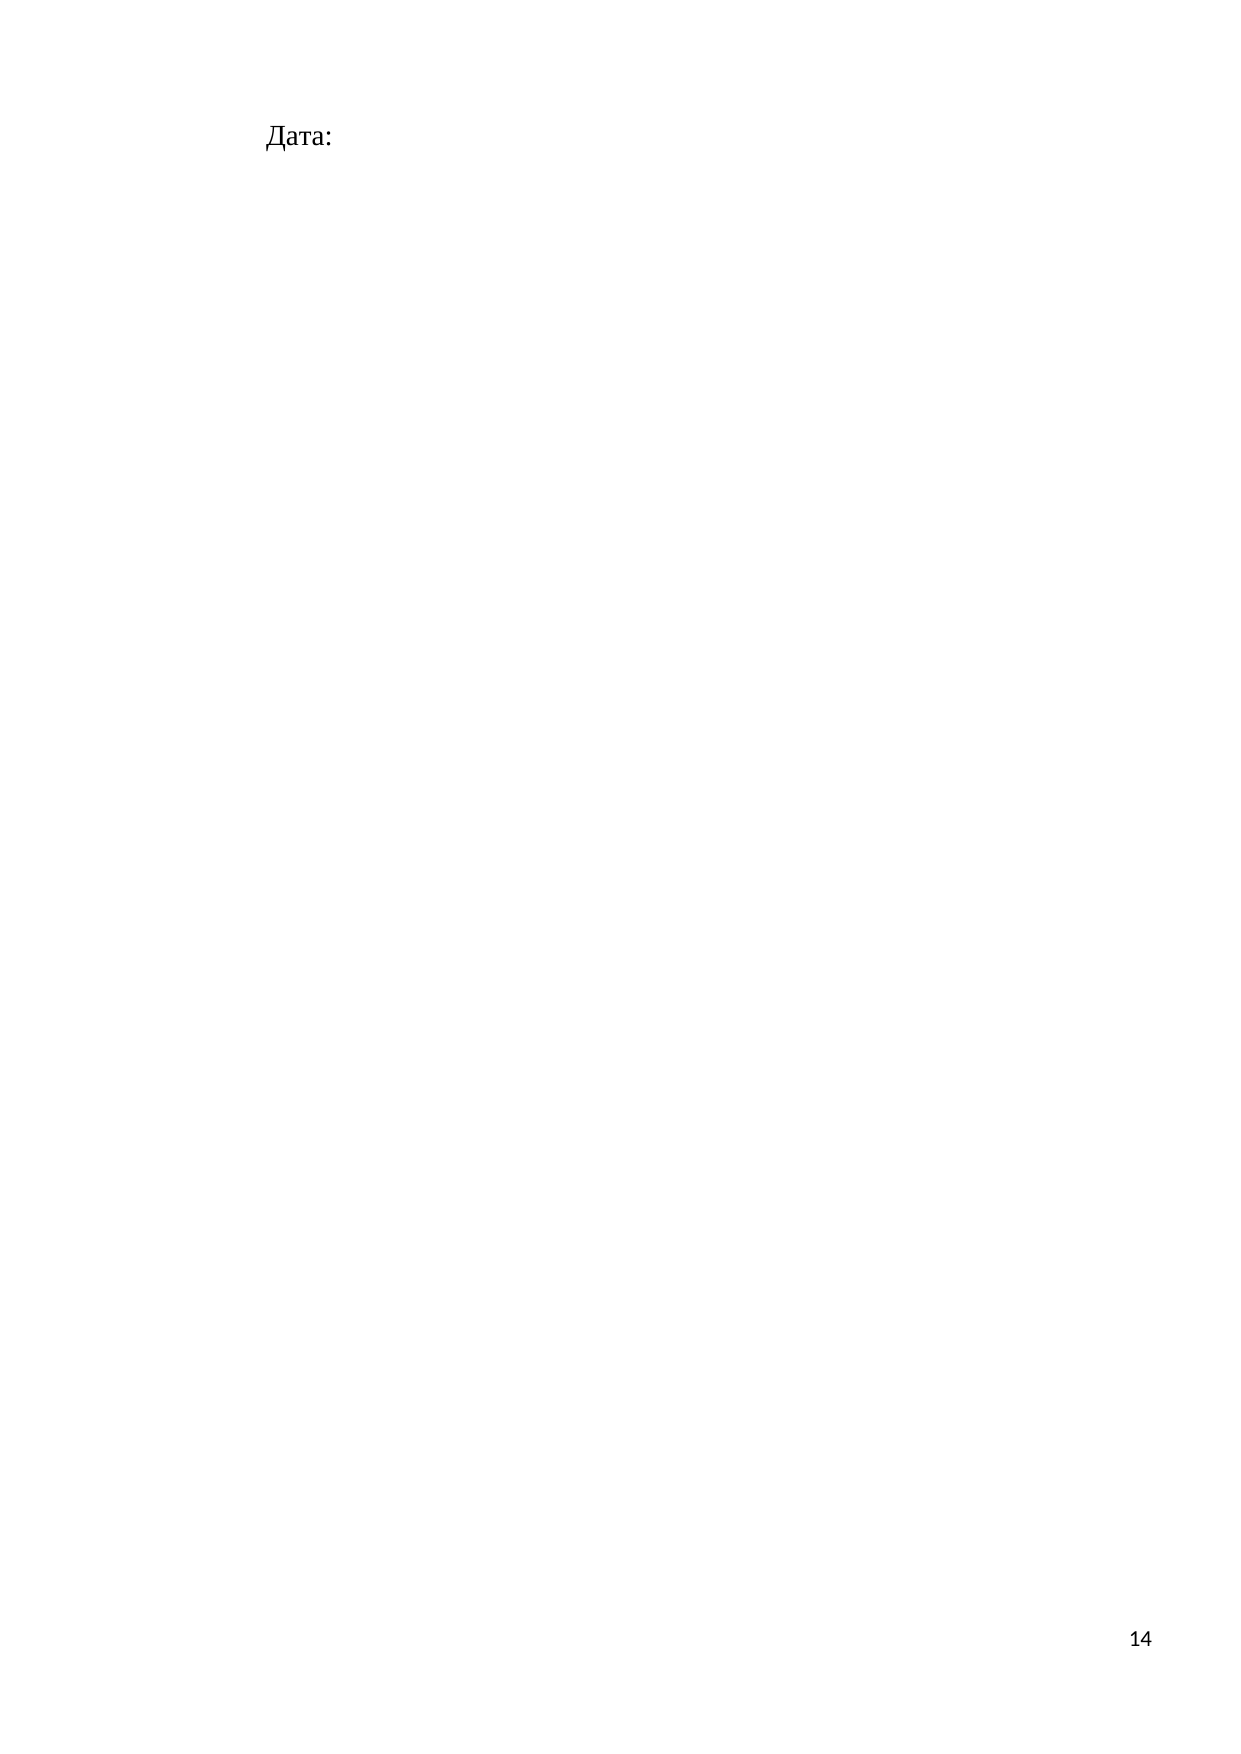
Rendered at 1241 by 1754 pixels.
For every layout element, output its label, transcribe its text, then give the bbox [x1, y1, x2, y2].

text Дата: [192, 118, 1152, 152]
